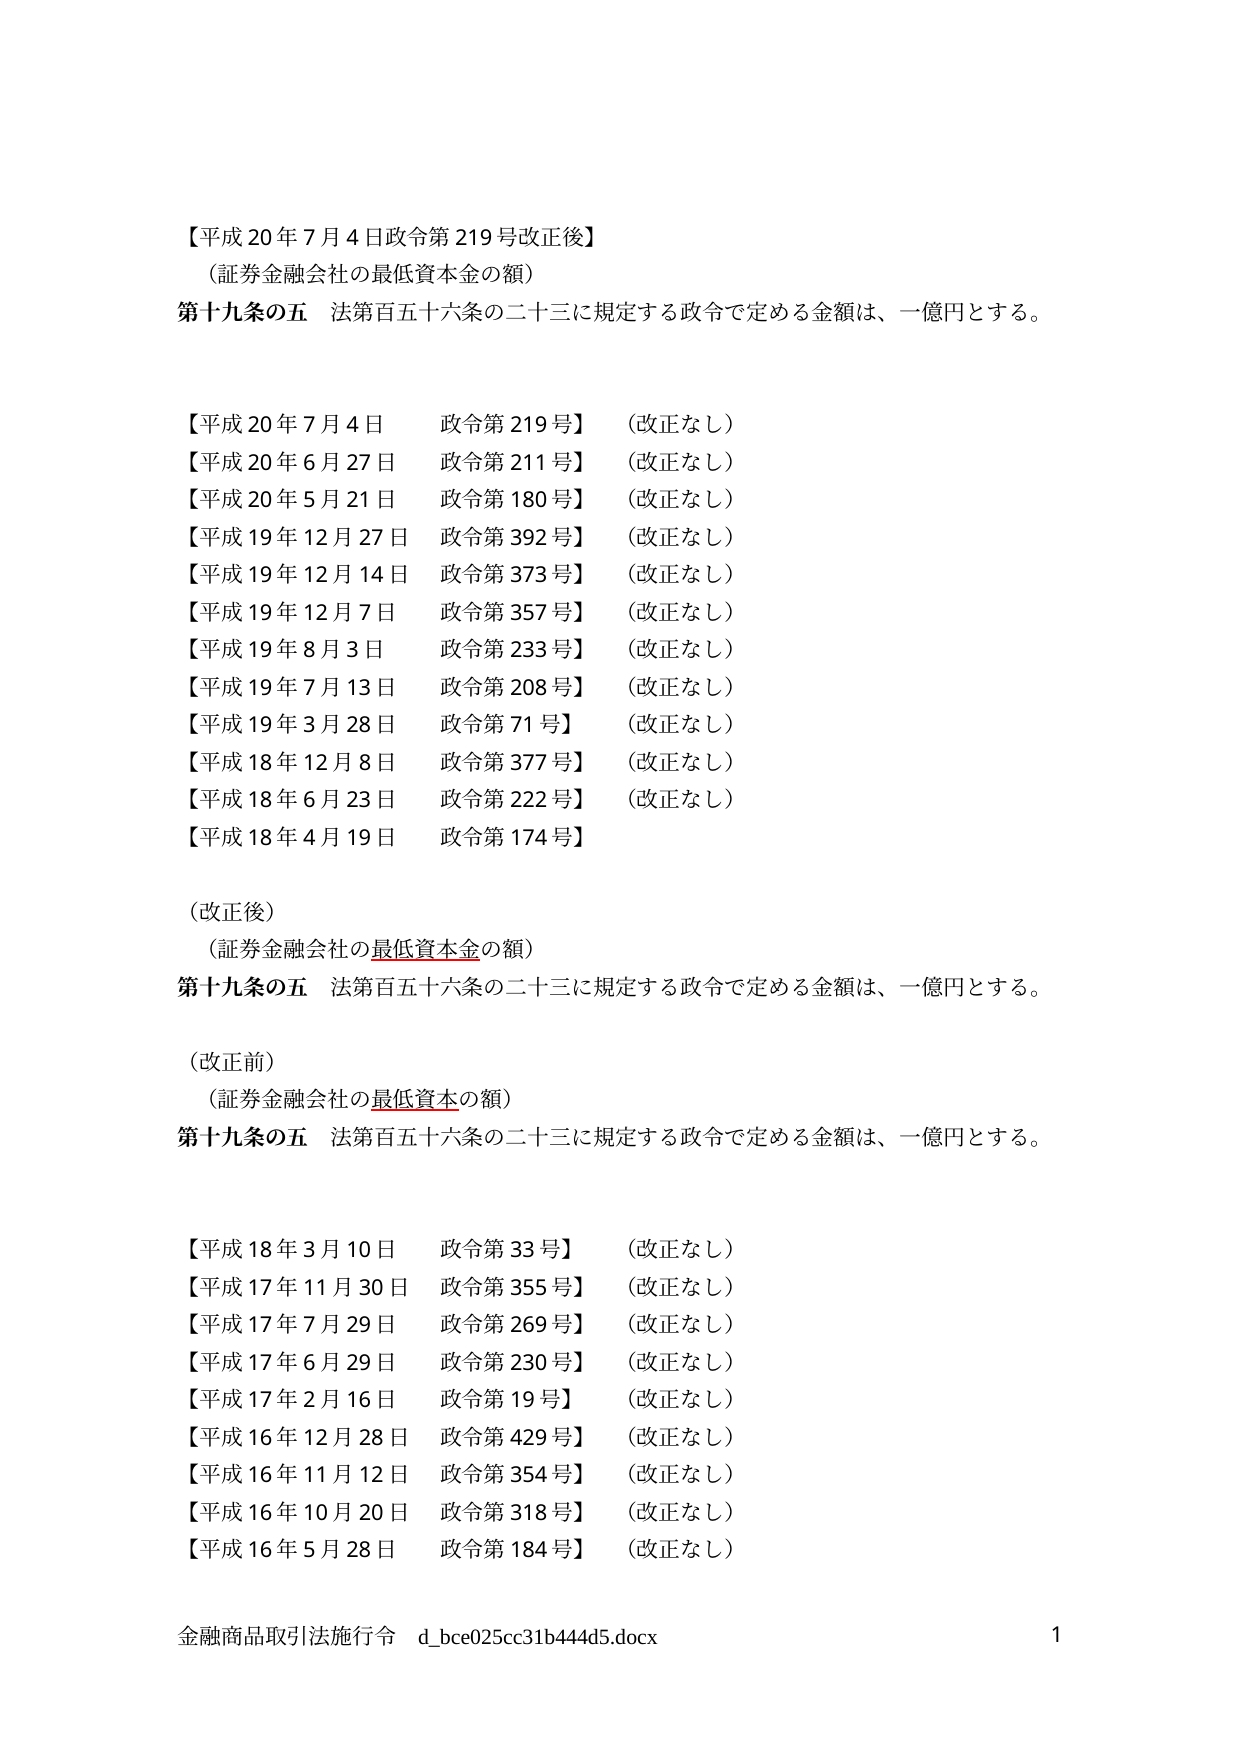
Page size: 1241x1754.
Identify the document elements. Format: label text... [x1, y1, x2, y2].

text 【平成19年12月7日 政令第357号】 （改正なし） [177, 592, 1063, 629]
text 【平成18年12月8日 政令第377号】 （改正なし） [177, 742, 1063, 779]
text （証券金融会社の最低資本金の額） [196, 929, 1063, 967]
text 【平成19年8月3日 政令第233号】 （改正なし） [177, 629, 1063, 667]
text 【平成19年12月14日 政令第373号】 （改正なし） [177, 554, 1063, 592]
text 【平成19年12月27日 政令第392号】 （改正なし） [177, 517, 1063, 554]
text 【平成17年11月30日 政令第355号】 （改正なし） [177, 1267, 1063, 1304]
text 【平成20年6月27日 政令第211号】 （改正なし） [177, 442, 1063, 479]
text （改正後） [177, 892, 1063, 929]
text 第十九条の五 法第百五十六条の二十三に規定する政令で定める金額は、一億円とする。 [177, 1117, 1063, 1154]
text 【平成20年7月4日政令第219号改正後】 [177, 217, 1063, 254]
text 【平成17年2月16日 政令第19号】 （改正なし） [177, 1379, 1063, 1417]
text 【平成18年3月10日 政令第33号】 （改正なし） [177, 1229, 1063, 1267]
text 【平成19年3月28日 政令第71号】 （改正なし） [177, 704, 1063, 742]
text 【平成16年5月28日 政令第184号】 （改正なし） [177, 1529, 1063, 1567]
text 【平成16年11月12日 政令第354号】 （改正なし） [177, 1454, 1063, 1492]
text （証券金融会社の最低資本金の額） [196, 254, 1063, 292]
text 【平成17年7月29日 政令第269号】 （改正なし） [177, 1304, 1063, 1342]
text 【平成18年6月23日 政令第222号】 （改正なし） [177, 779, 1063, 817]
text （改正前） [177, 1042, 1063, 1079]
text 【平成17年6月29日 政令第230号】 （改正なし） [177, 1342, 1063, 1379]
text 第十九条の五 法第百五十六条の二十三に規定する政令で定める金額は、一億円とする。 [177, 967, 1063, 1004]
text 第十九条の五 法第百五十六条の二十三に規定する政令で定める金額は、一億円とする。 [177, 292, 1063, 329]
text （証券金融会社の最低資本の額） [196, 1079, 1063, 1117]
text 【平成20年5月21日 政令第180号】 （改正なし） [177, 479, 1063, 517]
text 【平成16年10月20日 政令第318号】 （改正なし） [177, 1492, 1063, 1529]
text 【平成18年4月19日 政令第174号】 [177, 817, 1063, 854]
text 【平成16年12月28日 政令第429号】 （改正なし） [177, 1417, 1063, 1454]
text 【平成20年7月4日 政令第219号】 （改正なし） [177, 404, 1063, 442]
text 【平成19年7月13日 政令第208号】 （改正なし） [177, 667, 1063, 704]
